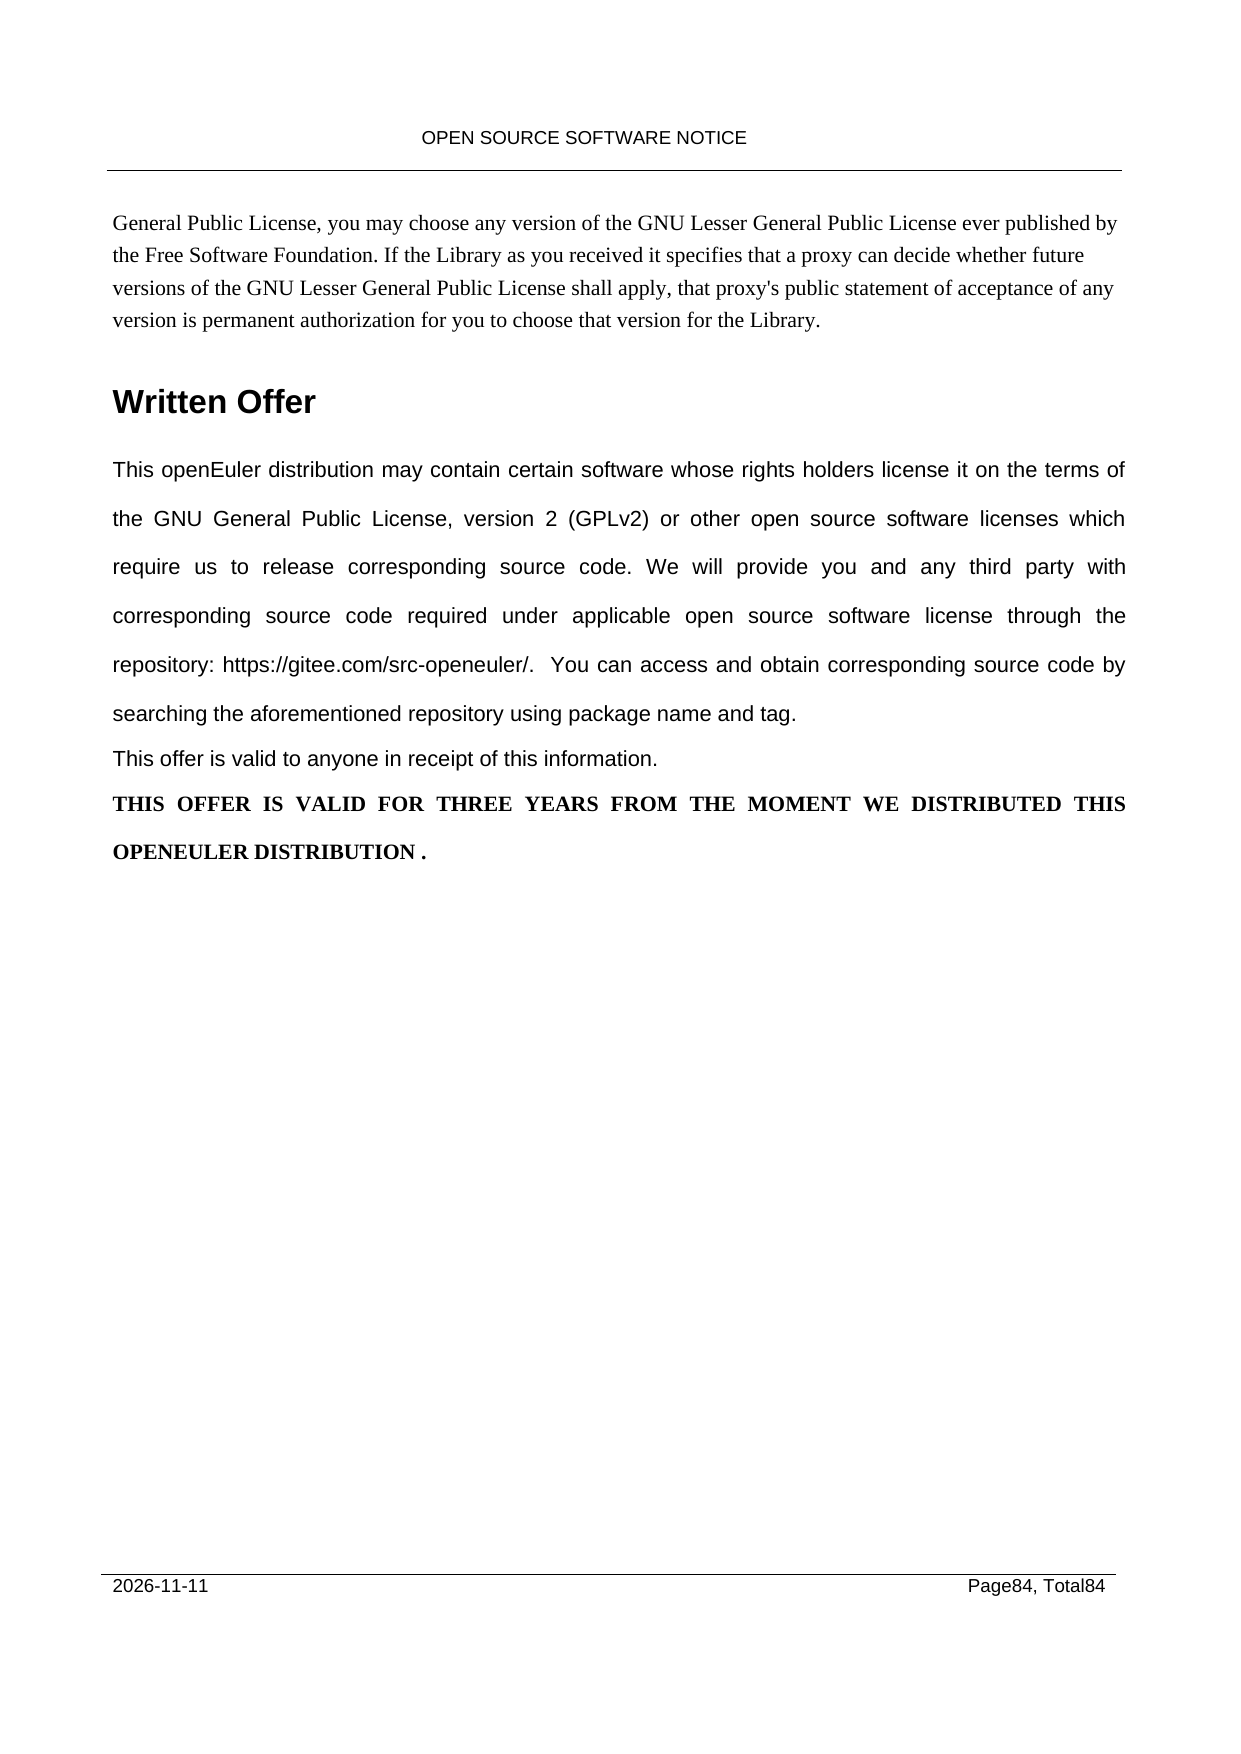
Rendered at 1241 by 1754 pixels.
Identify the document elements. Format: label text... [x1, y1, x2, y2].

text This offer is valid to anyone in receipt of this information. [112, 742, 1128, 774]
text THIS OFFER IS VALID FOR THREE YEARS FROM THE MOMENT WE DISTRIBUTED THIS OPENEULER DISTRIBUTION . [112, 787, 1128, 868]
text This openEuler distribution may contain certain software whose rights holders license it on the terms of the GNU General Public License, version 2 (GPLv2) or other open source software licenses which require us to release corresponding source code. We will provide you and any third party with corresponding source code required under applicable open source software license through the repository: https://gitee.com/src-openeuler/. You can access and obtain corresponding source code by searching the aforementioned repository using package name and tag. [112, 453, 1128, 729]
text Written Offer [112, 369, 1128, 434]
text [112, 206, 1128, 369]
